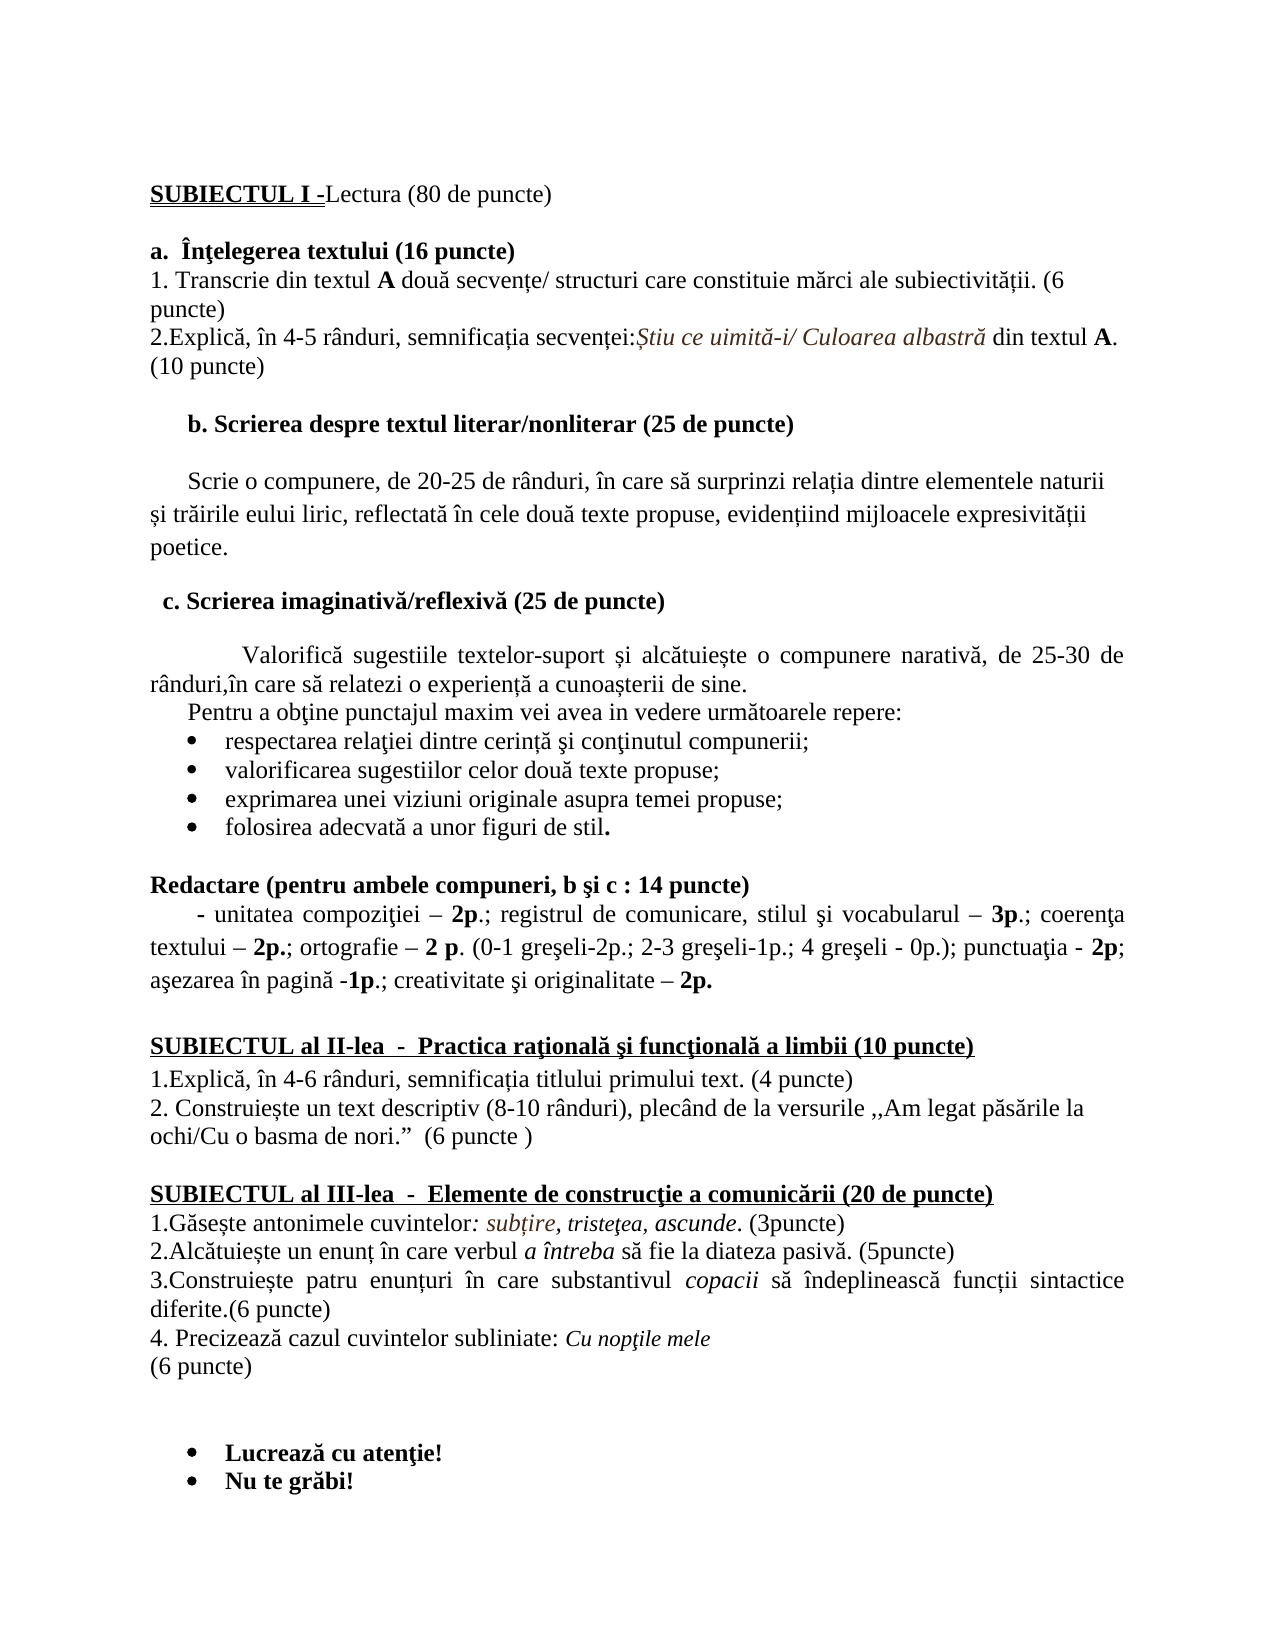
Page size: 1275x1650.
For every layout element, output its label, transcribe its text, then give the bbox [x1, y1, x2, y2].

text 1. Transcrie din textul A două secvențe/ structuri care constituie mărci ale subiectivității. (6 puncte) [150, 265, 1125, 322]
text 4. Precizează cazul cuvintelor subliniate: Cu nopţile mele (6 puncte) [150, 1323, 1125, 1380]
list Lucrează cu atenţie! [187, 1438, 1125, 1466]
text SUBIECTUL al II-lea - Practica raţională şi funcţională a limbii (10 puncte) [150, 1031, 1125, 1059]
text 1.Explică, în 4-6 rânduri, semnificația titlului primului text. (4 puncte) [150, 1064, 1125, 1093]
list folosirea adecvată a unor figuri de stil. [187, 812, 1125, 841]
list respectarea relaţiei dintre cerință şi conţinutul compunerii; [187, 726, 1125, 755]
text - unitatea compoziţiei – 2p.; registrul de comunicare, stilul şi vocabularul – 3p.; coerenţa textului – 2p.; ortografie – 2 p. (0-1 greşeli-2p.; 2-3 greşeli-1p.; 4 greşeli - 0p.); punctuaţia - 2p; aşezarea în pagină -1p.; creativitate şi originalitate – 2p. [150, 899, 1125, 993]
text a. Înţelegerea textului (16 puncte) [150, 236, 1125, 265]
list Nu te grăbi! [187, 1466, 1125, 1495]
text 2.Alcătuiește un enunț în care verbul a întreba să fie la diateza pasivă. (5puncte) [150, 1236, 1125, 1265]
text c. Scrierea imaginativă/reflexivă (25 de puncte) [150, 586, 1125, 615]
list valorificarea sugestiilor celor două texte propuse; [187, 755, 1125, 784]
list exprimarea unei viziuni originale asupra temei propuse; [187, 784, 1125, 812]
text 2.Explică, în 4-5 rânduri, semnificația secvenței:Știu ce uimită-i/ Culoarea albastră din textul A. (10 puncte) [150, 322, 1125, 380]
text SUBIECTUL al III-lea - Elemente de construcţie a comunicării (20 de puncte) [150, 1179, 1125, 1208]
text 1.Găsește antonimele cuvintelor: subțire, tristeţea, ascunde. (3puncte) [150, 1208, 1125, 1236]
text 2. Construiește un text descriptiv (8-10 rânduri), plecând de la versurile ,,Am legat păsările la ochi/Cu o basma de nori.” (6 puncte ) [150, 1093, 1125, 1150]
text SUBIECTUL I -Lectura (80 de puncte) [150, 179, 1125, 207]
text Pentru a obţine punctajul maxim vei avea in vedere următoarele repere: [150, 697, 1125, 726]
text Redactare (pentru ambele compuneri, b şi c : 14 puncte) [150, 870, 1125, 899]
text Valorifică sugestiile textelor-suport și alcătuiește o compunere narativă, de 25-30 de rânduri,în care să relatezi o experiență a cunoașterii de sine. [150, 640, 1125, 697]
text b. Scrierea despre textul literar/nonliterar (25 de puncte) [187, 409, 1125, 437]
text 3.Construiește patru enunțuri în care substantivul copacii să îndeplinească funcții sintactice diferite.(6 puncte) [150, 1265, 1125, 1323]
text Scrie o compunere, de 20-25 de rânduri, în care să surprinzi relația dintre elementele naturii și trăirile eului liric, reflectată în cele două texte propuse, evidențiind mijloacele expresivității poetice. [150, 466, 1125, 561]
